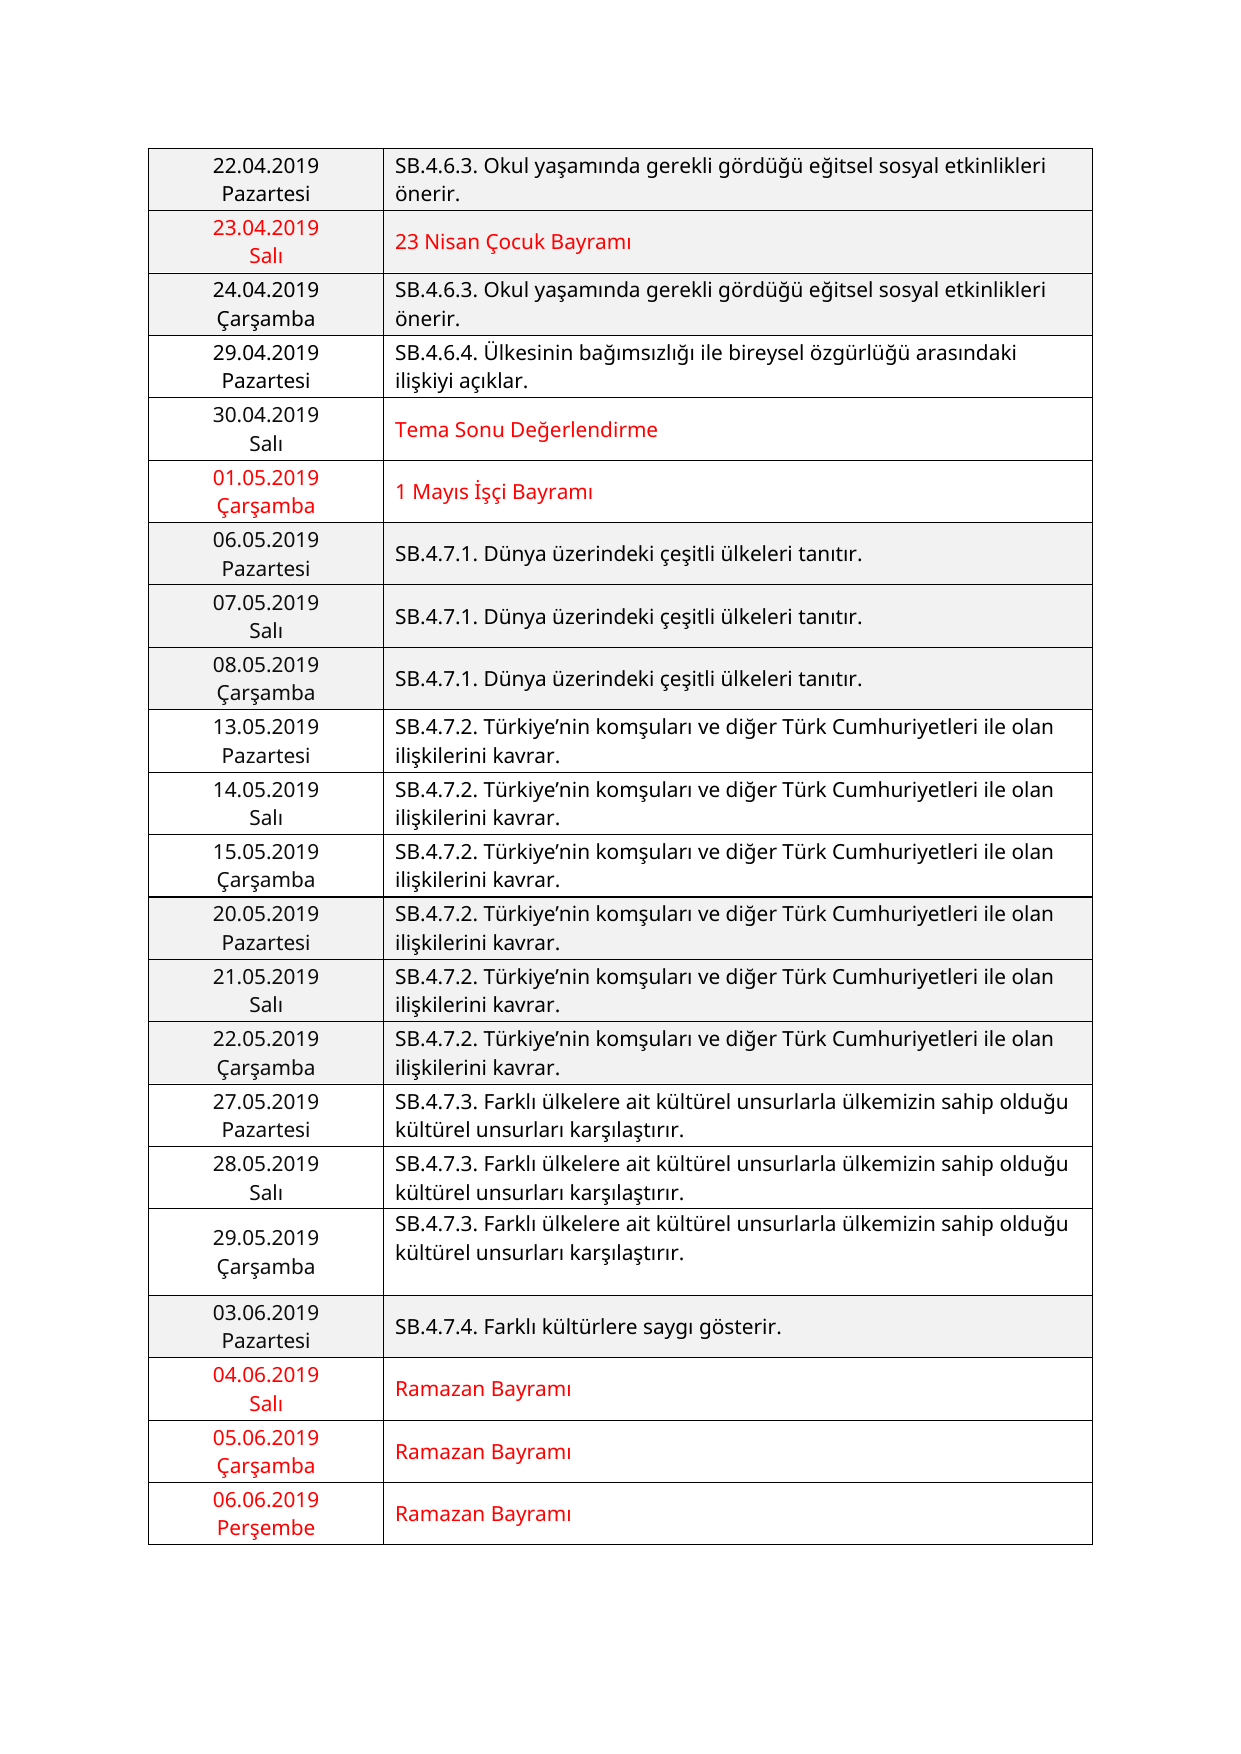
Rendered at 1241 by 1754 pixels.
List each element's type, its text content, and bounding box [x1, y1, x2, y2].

table_cell SB.4.7.2. Türkiye’nin komşuları ve diğer Türk Cumhuriyetleri ile olan ilişkilerini kavrar. [384, 1022, 1092, 1083]
table_cell 15.05.2019 Çarşamba [149, 835, 383, 896]
table_cell Ramazan Bayramı [384, 1358, 1092, 1419]
table_cell 27.05.2019 Pazartesi [149, 1085, 383, 1146]
table_cell SB.4.7.1. Dünya üzerindeki çeşitli ülkeleri tanıtır. [384, 648, 1092, 709]
table_cell 23.04.2019 Salı [149, 211, 383, 272]
table_cell 1 Mayıs İşçi Bayramı [384, 461, 1092, 522]
table_cell SB.4.6.3. Okul yaşamında gerekli gördüğü eğitsel sosyal etkinlikleri önerir. [384, 149, 1092, 210]
table_cell 20.05.2019 Pazartesi [149, 898, 383, 959]
table_cell 23 Nisan Çocuk Bayramı [384, 211, 1092, 272]
table_cell SB.4.6.4. Ülkesinin bağımsızlığı ile bireysel özgürlüğü arasındaki ilişkiyi açıklar. [384, 336, 1092, 397]
table_cell 29.04.2019 Pazartesi [149, 336, 383, 397]
table_cell SB.4.7.2. Türkiye’nin komşuları ve diğer Türk Cumhuriyetleri ile olan ilişkilerini kavrar. [384, 710, 1092, 772]
table_cell 21.05.2019 Salı [149, 960, 383, 1021]
table_cell 13.05.2019 Pazartesi [149, 710, 383, 772]
table_cell 08.05.2019 Çarşamba [149, 648, 383, 709]
table_cell 22.05.2019 Çarşamba [149, 1022, 383, 1083]
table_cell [384, 1296, 1092, 1357]
table_cell SB.4.6.3. Okul yaşamında gerekli gördüğü eğitsel sosyal etkinlikleri önerir. [384, 274, 1092, 335]
table_cell 14.05.2019 Salı [149, 773, 383, 834]
table_cell 03.06.2019 Pazartesi [149, 1296, 383, 1357]
table_cell 07.05.2019 Salı [149, 585, 383, 647]
table_cell SB.4.7.2. Türkiye’nin komşuları ve diğer Türk Cumhuriyetleri ile olan ilişkilerini kavrar. [384, 835, 1092, 896]
table_cell 06.06.2019 Perşembe [149, 1483, 383, 1544]
table_cell 30.04.2019 Salı [149, 398, 383, 459]
table_cell 06.05.2019 Pazartesi [149, 523, 383, 584]
table_cell 05.06.2019 Çarşamba [149, 1421, 383, 1482]
table_cell Ramazan Bayramı [384, 1483, 1092, 1544]
table_cell SB.4.7.3. Farklı ülkelere ait kültürel unsurlarla ülkemizin sahip olduğu kültürel unsurları karşılaştırır. [384, 1085, 1092, 1146]
table_cell 22.04.2019 Pazartesi [149, 149, 383, 210]
table_cell 29.05.2019 Çarşamba [149, 1209, 383, 1295]
table_cell SB.4.7.2. Türkiye’nin komşuları ve diğer Türk Cumhuriyetleri ile olan ilişkilerini kavrar. [384, 960, 1092, 1021]
table_cell SB.4.7.2. Türkiye’nin komşuları ve diğer Türk Cumhuriyetleri ile olan ilişkilerini kavrar. [384, 773, 1092, 834]
table_cell Tema Sonu Değerlendirme [384, 398, 1092, 459]
table_cell SB.4.7.3. Farklı ülkelere ait kültürel unsurlarla ülkemizin sahip olduğu kültürel unsurları karşılaştırır. [384, 1147, 1092, 1208]
table_cell Ramazan Bayramı [384, 1421, 1092, 1482]
table_cell 04.06.2019 Salı [149, 1358, 383, 1419]
table_cell SB.4.7.2. Türkiye’nin komşuları ve diğer Türk Cumhuriyetleri ile olan ilişkilerini kavrar. [384, 898, 1092, 959]
table_cell 24.04.2019 Çarşamba [149, 274, 383, 335]
table_cell SB.4.7.3. Farklı ülkelere ait kültürel unsurlarla ülkemizin sahip olduğu kültürel unsurları karşılaştırır. [384, 1209, 1092, 1295]
table_cell 01.05.2019 Çarşamba [149, 461, 383, 522]
table_cell SB.4.7.1. Dünya üzerindeki çeşitli ülkeleri tanıtır. [384, 523, 1092, 584]
table_cell SB.4.7.1. Dünya üzerindeki çeşitli ülkeleri tanıtır. [384, 585, 1092, 647]
table_cell 28.05.2019 Salı [149, 1147, 383, 1208]
